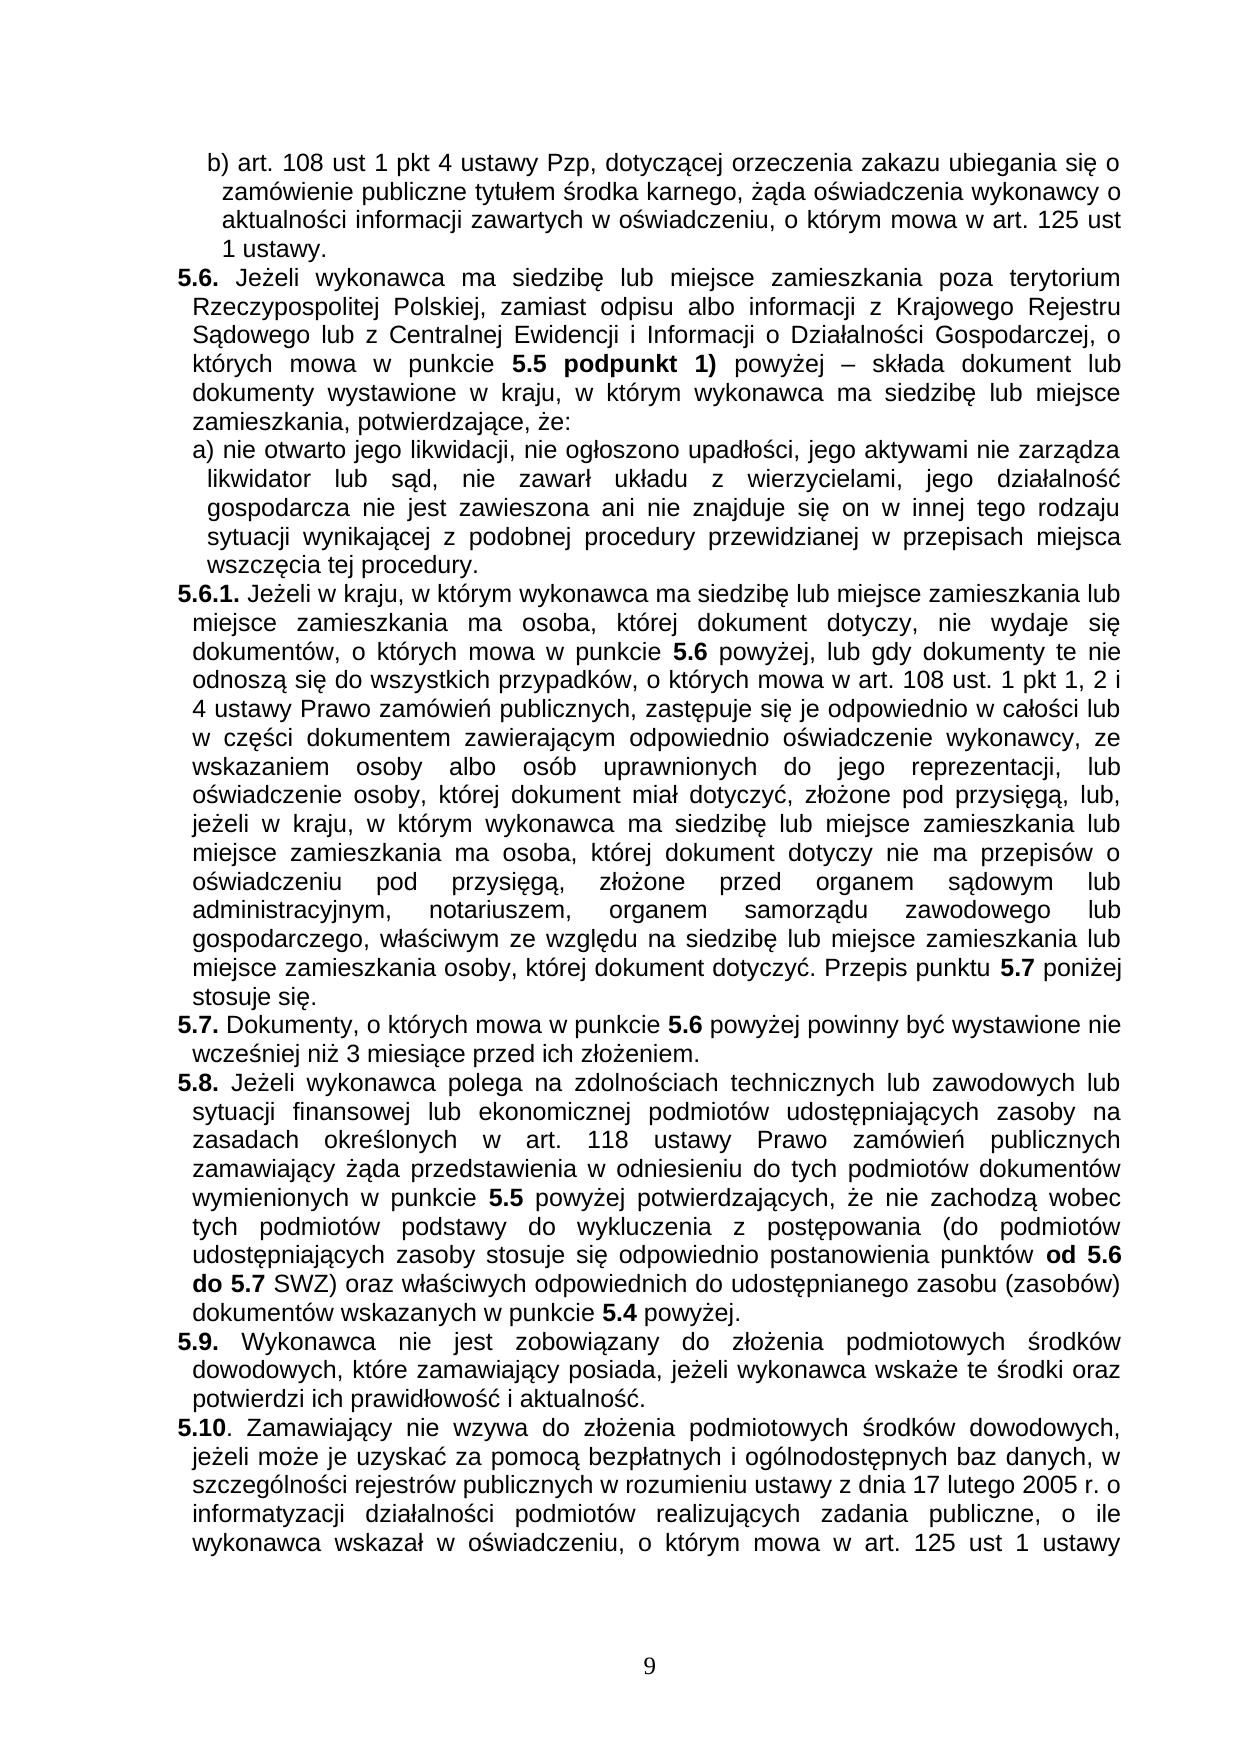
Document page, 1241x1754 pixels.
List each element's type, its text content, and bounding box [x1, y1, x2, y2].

text 5.8. Jeżeli wykonawca polega na zdolnościach technicznych lub zawodowych lub sytuacji finansowej lub ekonomicznej podmiotów udostępniających zasoby na zasadach określonych w art. 118 ustawy Prawo zamówień publicznych zamawiający żąda przedstawienia w odniesieniu do tych podmiotów dokumentów wymienionych w punkcie 5.5 powyżej potwierdzających, że nie zachodzą wobec tych podmiotów podstawy do wykluczenia z postępowania (do podmiotów udostępniających zasoby stosuje się odpowiednio postanowienia punktów od 5.6 do 5.7 SWZ) oraz właściwych odpowiednich do udostępnianego zasobu (zasobów) dokumentów wskazanych w punkcie 5.4 powyżej. [177, 1068, 1122, 1326]
text a) nie otwarto jego likwidacji, nie ogłoszono upadłości, jego aktywami nie zarządza likwidator lub sąd, nie zawarł układu z wierzycielami, jego działalność gospodarcza nie jest zawieszona ani nie znajduje się on w innej tego rodzaju sytuacji wynikającej z podobnej procedury przewidzianej w przepisach miejsca wszczęcia tej procedury. [192, 435, 1122, 579]
text 5.6. Jeżeli wykonawca ma siedzibę lub miejsce zamieszkania poza terytorium Rzeczypospolitej Polskiej, zamiast odpisu albo informacji z Krajowego Rejestru Sądowego lub z Centralnej Ewidencji i Informacji o Działalności Gospodarczej, o których mowa w punkcie 5.5 podpunkt 1) powyżej – składa dokument lub dokumenty wystawione w kraju, w którym wykonawca ma siedzibę lub miejsce zamieszkania, potwierdzające, że: [177, 263, 1122, 435]
text 5.6.1. Jeżeli w kraju, w którym wykonawca ma siedzibę lub miejsce zamieszkania lub miejsce zamieszkania ma osoba, której dokument dotyczy, nie wydaje się dokumentów, o których mowa w punkcie 5.6 powyżej, lub gdy dokumenty te nie odnoszą się do wszystkich przypadków, o których mowa w art. 108 ust. 1 pkt 1, 2 i 4 ustawy Prawo zamówień publicznych, zastępuje się je odpowiednio w całości lub w części dokumentem zawierającym odpowiednio oświadczenie wykonawcy, ze wskazaniem osoby albo osób uprawnionych do jego reprezentacji, lub oświadczenie osoby, której dokument miał dotyczyć, złożone pod przysięgą, lub, jeżeli w kraju, w którym wykonawca ma siedzibę lub miejsce zamieszkania lub miejsce zamieszkania ma osoba, której dokument dotyczy nie ma przepisów o oświadczeniu pod przysięgą, złożone przed organem sądowym lub administracyjnym, notariuszem, organem samorządu zawodowego lub gospodarczego, właściwym ze względu na siedzibę lub miejsce zamieszkania lub miejsce zamieszkania osoby, której dokument dotyczyć. Przepis punktu 5.7 poniżej stosuje się. [177, 579, 1122, 1010]
text 5.7. Dokumenty, o których mowa w punkcie 5.6 powyżej powinny być wystawione nie wcześniej niż 3 miesiące przed ich złożeniem. [177, 1010, 1122, 1068]
text 5.9. Wykonawca nie jest zobowiązany do złożenia podmiotowych środków dowodowych, które zamawiający posiada, jeżeli wykonawca wskaże te środki oraz potwierdzi ich prawidłowość i aktualność. [177, 1326, 1122, 1413]
text b) art. 108 ust 1 pkt 4 ustawy Pzp, dotyczącej orzeczenia zakazu ubiegania się o zamówienie publiczne tytułem środka karnego, żąda oświadczenia wykonawcy o aktualności informacji zawartych w oświadczeniu, o którym mowa w art. 125 ust 1 ustawy. [207, 148, 1122, 263]
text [177, 1413, 1122, 1556]
